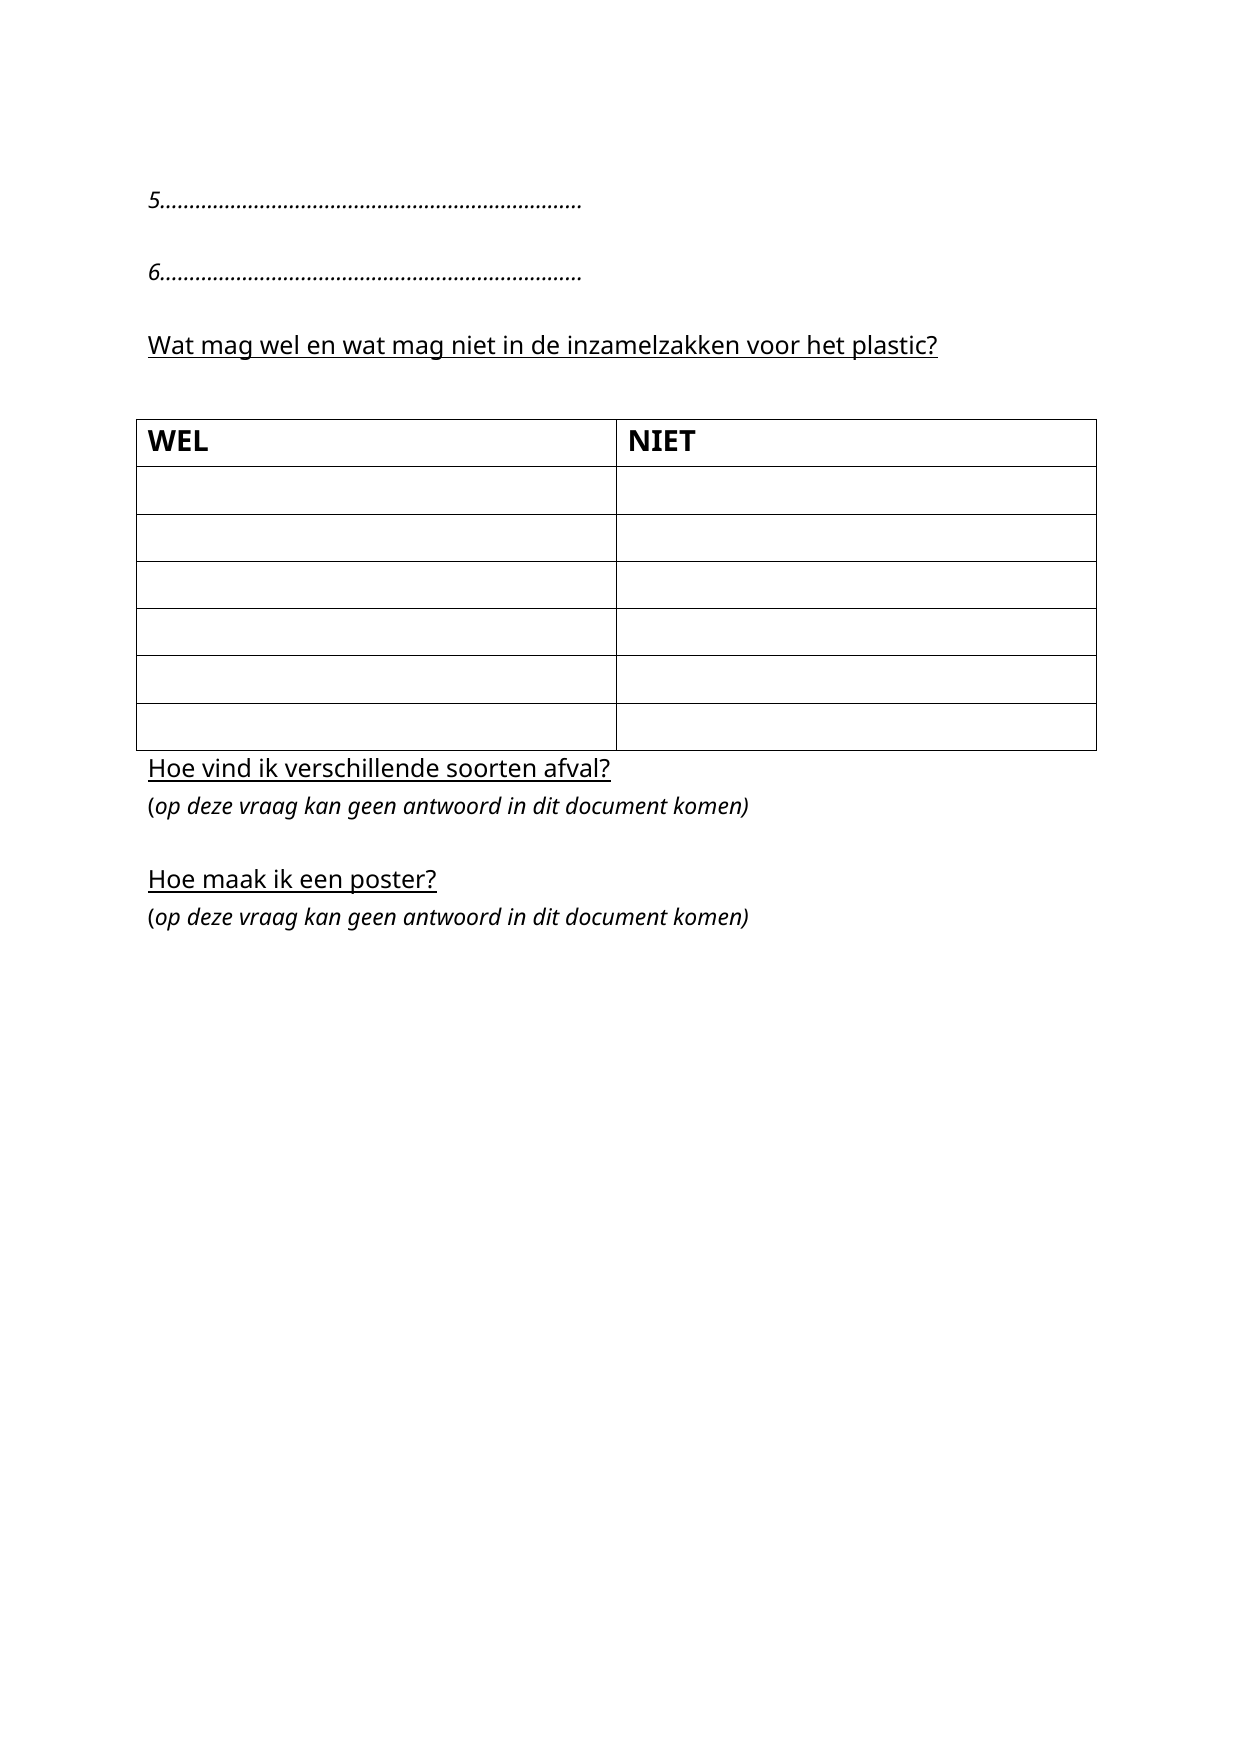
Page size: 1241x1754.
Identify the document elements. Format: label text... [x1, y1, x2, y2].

table_cell [137, 656, 616, 703]
table_cell [137, 704, 616, 750]
table_header NIET [617, 420, 1096, 466]
table_cell [617, 562, 1096, 608]
text Hoe vind ik verschillende soorten afval? (op deze vraag kan geen antwoord in dit document komen) Hoe maak ik een poster? (op deze vraag kan geen antwoord in dit document komen) [148, 751, 1093, 964]
table_cell [137, 467, 616, 513]
table_cell [617, 515, 1096, 561]
table_cell [617, 704, 1096, 750]
table_cell [137, 515, 616, 561]
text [148, 148, 1093, 394]
table_cell [617, 656, 1096, 703]
table_cell [617, 467, 1096, 513]
table_header WEL [137, 420, 616, 466]
table_cell [137, 562, 616, 608]
table_cell [137, 609, 616, 655]
table_cell [617, 609, 1096, 655]
